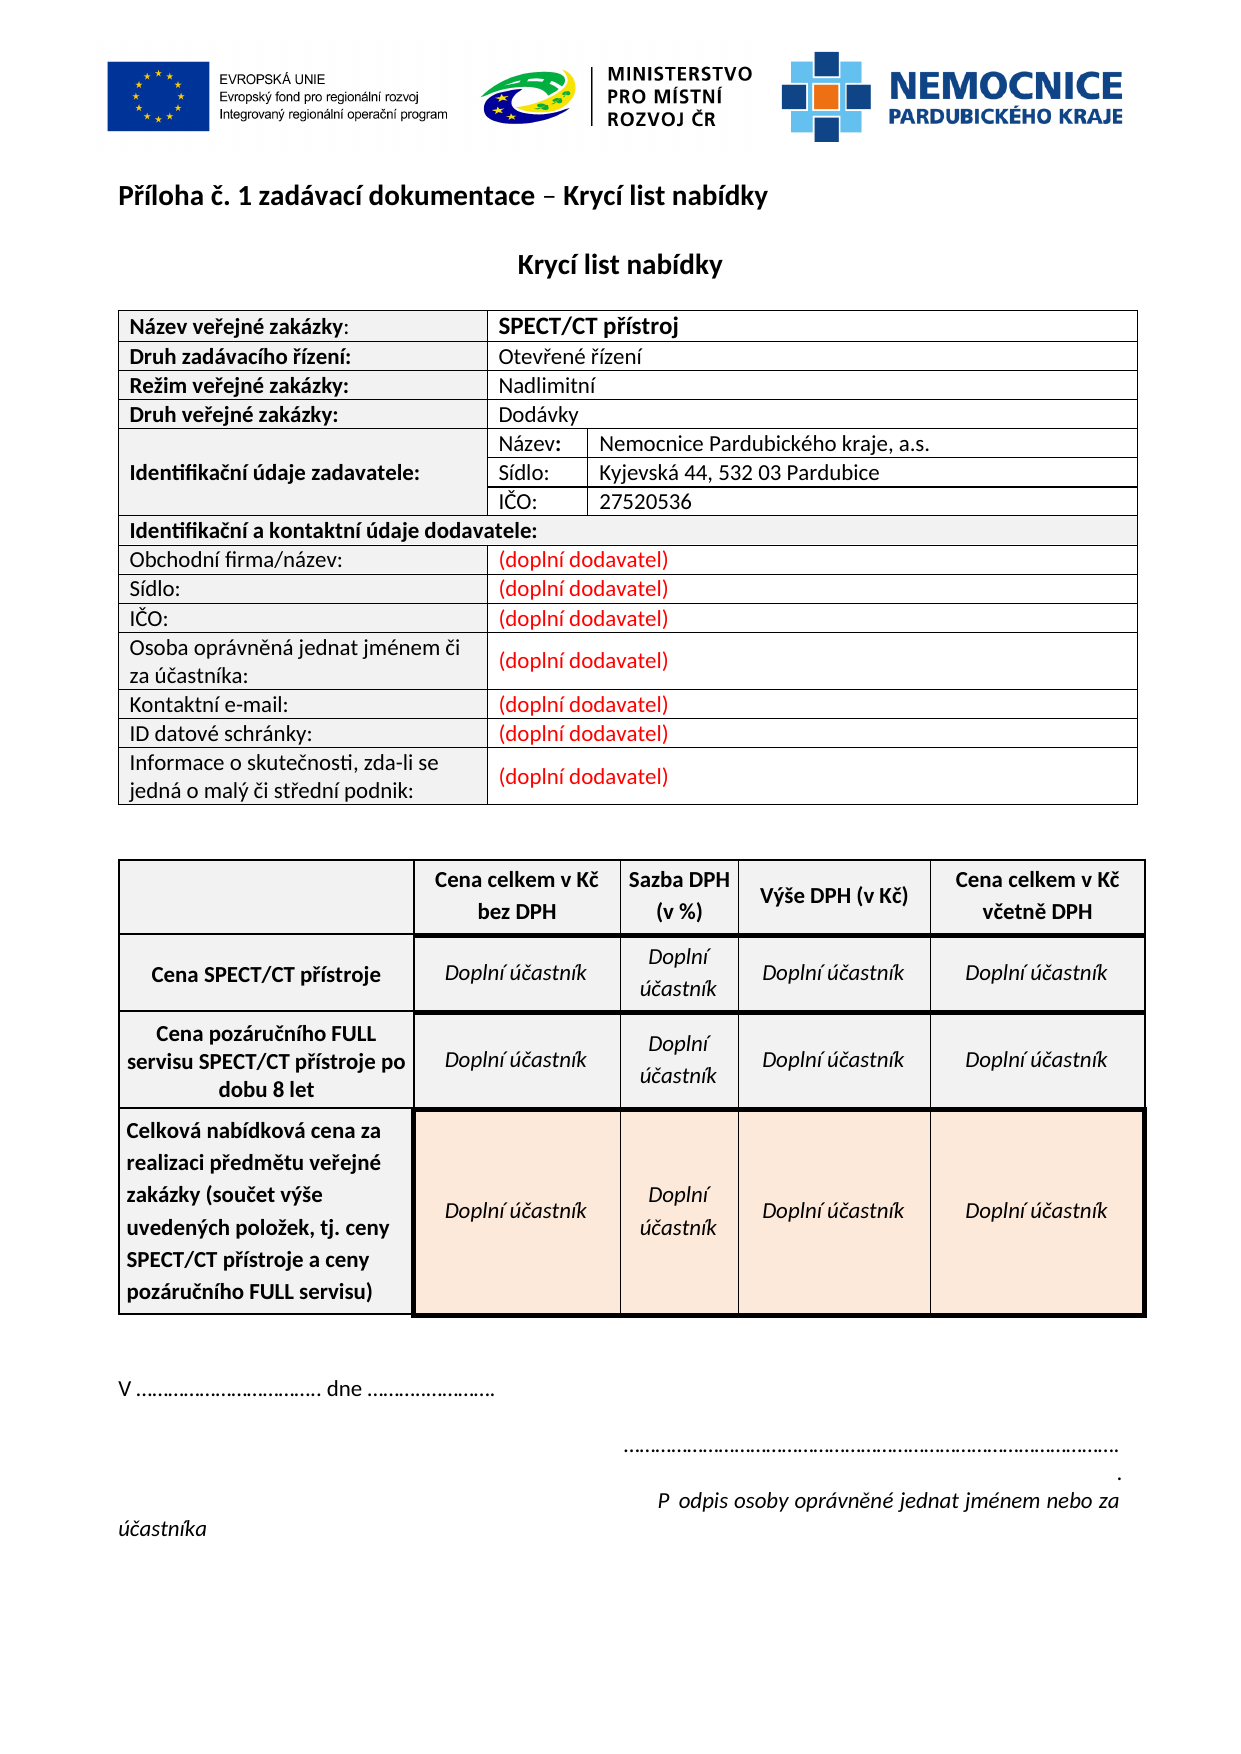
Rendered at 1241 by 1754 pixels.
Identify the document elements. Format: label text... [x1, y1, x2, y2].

table_cell Kontaktní e-mail: [119, 690, 487, 718]
table_cell Identifikační a kontaktní údaje dodavatele: [119, 516, 1137, 544]
table_cell Režim veřejné zakázky: [119, 371, 487, 399]
table_header [120, 861, 413, 933]
table_cell Doplní účastník [415, 1015, 620, 1107]
table_header Výše DPH (v Kč) [739, 861, 930, 933]
table_cell Sídlo: [488, 458, 587, 486]
table_cell Doplní účastník [931, 1015, 1144, 1107]
table_cell Otevřené řízení [488, 342, 1137, 370]
table_cell Cena SPECT/CT přístroje [120, 935, 413, 1010]
table_cell Osoba oprávněná jednat jménem či za účastníka: [119, 633, 487, 689]
table_cell Doplní účastník [416, 1112, 620, 1313]
table_cell Celková nabídková cena za realizaci předmětu veřejné zakázky (součet výše uvedených položek, tj. ceny SPECT/CT přístroje a ceny pozáručního FULL servisu) [120, 1109, 411, 1313]
table_cell Nadlimitní [488, 371, 1137, 399]
table_cell Doplní účastník [415, 938, 620, 1010]
table_cell (doplní dodavatel) [488, 575, 1137, 603]
picture [780, 50, 1123, 143]
table_cell (doplní dodavatel) [488, 633, 1137, 689]
table_cell (doplní dodavatel) [488, 719, 1137, 747]
table_cell 27520536 [588, 488, 1137, 515]
text ………………………………………………………………………………….. [118, 1430, 1122, 1486]
table_cell Doplní účastník [931, 938, 1144, 1010]
table_header Cena celkem v Kč bez DPH [415, 861, 620, 933]
table_cell Doplní účastník [621, 1112, 738, 1313]
table_header SPECT/CT přístroj [488, 311, 1137, 341]
picture [85, 38, 774, 154]
text Krycí list nabídky [118, 246, 1122, 281]
table_cell Druh zadávacího řízení: [119, 342, 487, 370]
table_cell IČO: [488, 488, 587, 515]
text V …………………………….. dne ………..…………. [118, 1374, 1122, 1402]
table_cell ID datové schránky: [119, 719, 487, 747]
table_header Sazba DPH (v %) [621, 861, 738, 933]
table_cell Obchodní firma/název: [119, 546, 487, 573]
table_cell Doplní účastník [621, 1015, 738, 1107]
table_cell Název: [488, 429, 587, 457]
table_cell Sídlo: [119, 575, 487, 603]
table_cell (doplní dodavatel) [488, 690, 1137, 718]
table_cell Doplní účastník [739, 938, 930, 1010]
text Příloha č. 1 zadávací dokumentace – Krycí list nabídky [118, 177, 1122, 213]
table_header Název veřejné zakázky: [119, 311, 487, 341]
table_cell Doplní účastník [621, 938, 738, 1010]
table_cell Doplní účastník [739, 1015, 930, 1107]
table_cell Identifikační údaje zadavatele: [119, 429, 487, 515]
table_cell Kyjevská 44, 532 03 Pardubice [588, 458, 1137, 486]
table_header Cena celkem v Kč včetně DPH [931, 861, 1144, 933]
table_cell Doplní účastník [739, 1112, 930, 1313]
table_cell (doplní dodavatel) [488, 546, 1137, 573]
table_cell Doplní účastník [931, 1112, 1142, 1313]
table_cell Cena pozáručního FULL servisu SPECT/CT přístroje po dobu 8 let [120, 1012, 413, 1107]
table_cell Druh veřejné zakázky: [119, 400, 487, 428]
table_cell (doplní dodavatel) [488, 604, 1137, 632]
table_cell Dodávky [488, 400, 1137, 428]
table_cell Nemocnice Pardubického kraje, a.s. [588, 429, 1137, 457]
table_cell Informace o skutečnosti, zda-li se jedná o malý či střední podnik: [119, 748, 487, 804]
text Podpis osoby oprávněné jednat jménem nebo za účastníka [118, 1486, 1122, 1542]
table_cell (doplní dodavatel) [488, 748, 1137, 804]
table_cell IČO: [119, 604, 487, 632]
